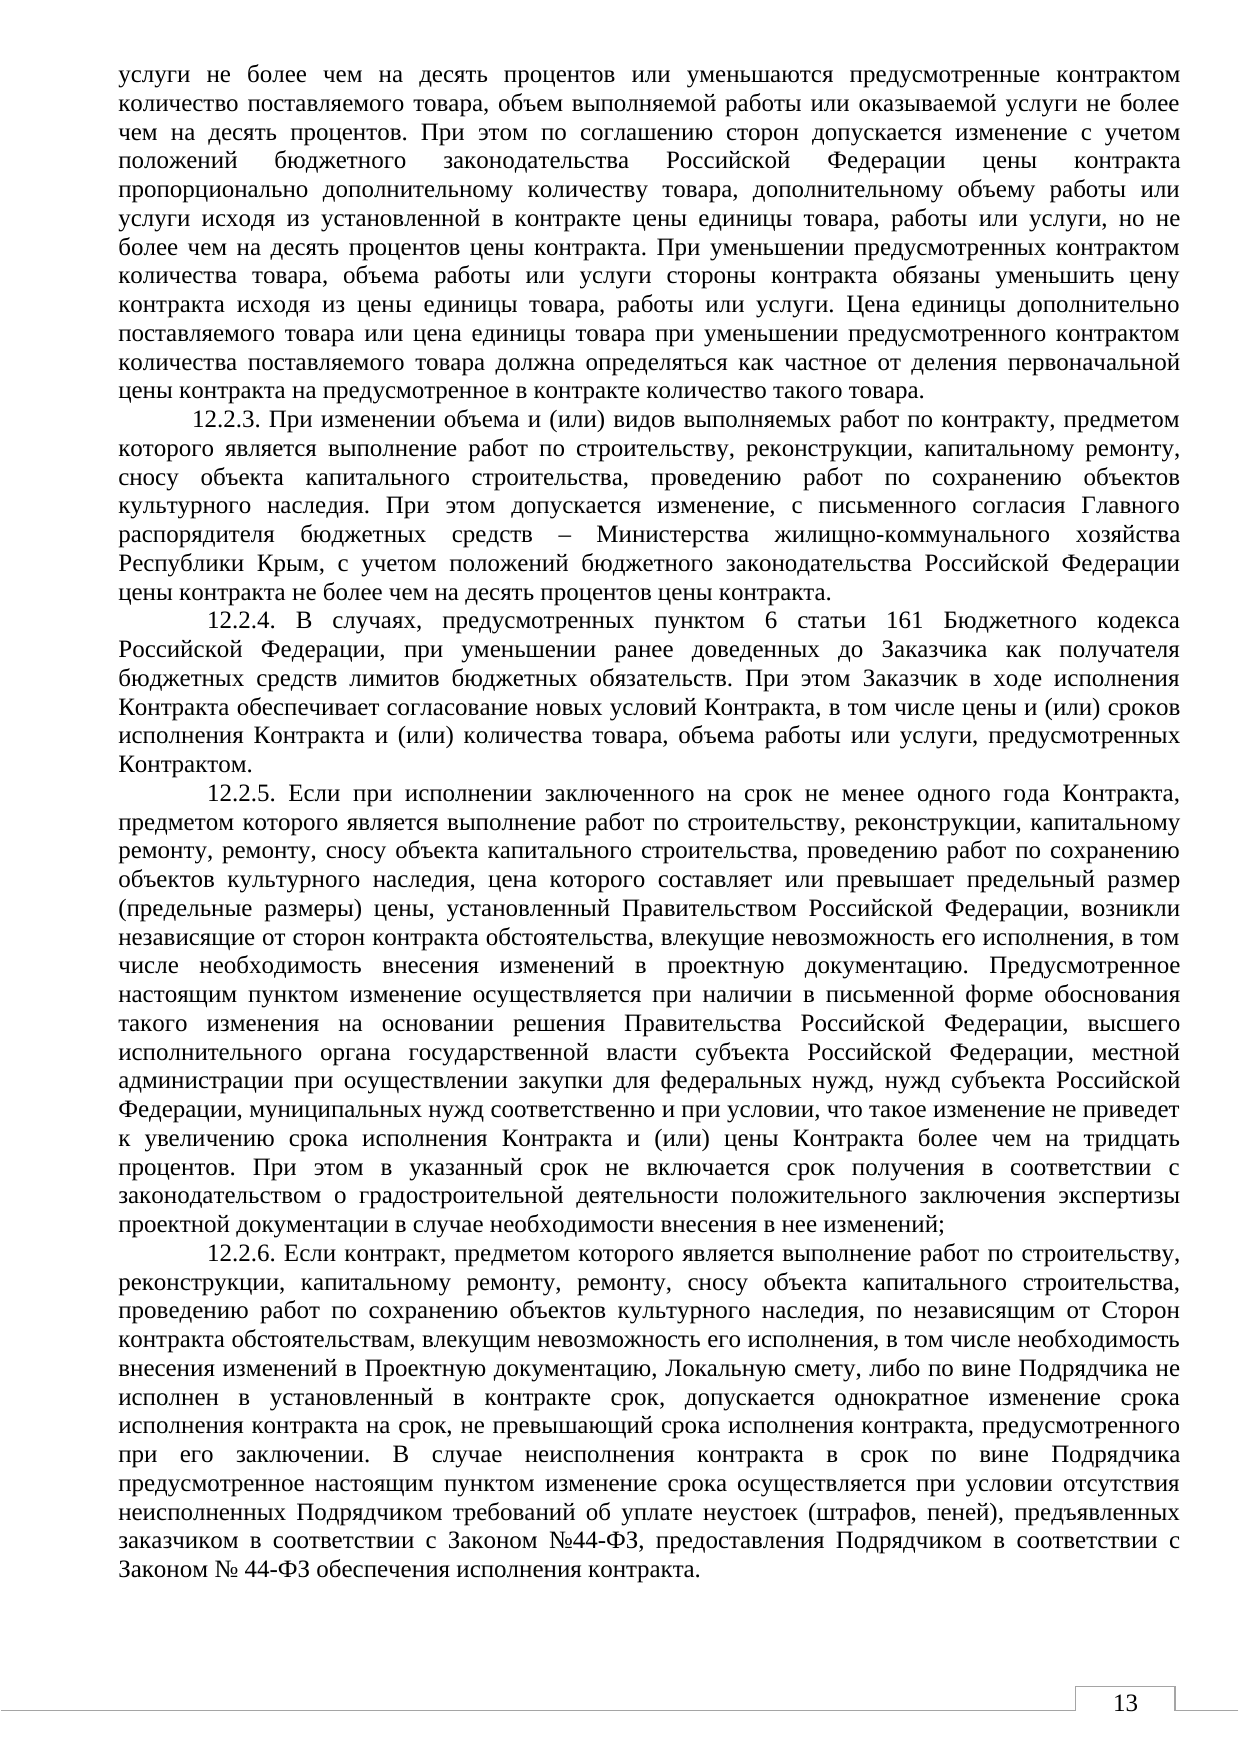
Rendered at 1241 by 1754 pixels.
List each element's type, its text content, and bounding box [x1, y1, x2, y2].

text 12.2.3. При изменении объема и (или) видов выполняемых работ по контракту, предметом которого является выполнение работ по строительству, реконструкции, капитальному ремонту, сносу объекта капитального строительства, проведению работ по сохранению объектов культурного наследия. При этом допускается изменение, с письменного согласия Главного распорядителя бюджетных средств – Министерства жилищно-коммунального хозяйства Республики Крым, с учетом положений бюджетного законодательства Российской Федерации цены контракта не более чем на десять процентов цены контракта. [118, 404, 1181, 605]
text 12.2.4. В случаях, предусмотренных пунктом 6 статьи 161 Бюджетного кодекса Российской Федерации, при уменьшении ранее доведенных до Заказчика как получателя бюджетных средств лимитов бюджетных обязательств. При этом Заказчик в ходе исполнения Контракта обеспечивает согласование новых условий Контракта, в том числе цены и (или) сроков исполнения Контракта и (или) количества товара, объема работы или услуги, предусмотренных Контрактом. [118, 605, 1181, 778]
text 12.2.5. Если при исполнении заключенного на срок не менее одного года Контракта, предметом которого является выполнение работ по строительству, реконструкции, капитальному ремонту, ремонту, сносу объекта капитального строительства, проведению работ по сохранению объектов культурного наследия, цена которого составляет или превышает предельный размер (предельные размеры) цены, установленный Правительством Российской Федерации, возникли независящие от сторон контракта обстоятельства, влекущие невозможность его исполнения, в том числе необходимость внесения изменений в проектную документацию. Предусмотренное настоящим пунктом изменение осуществляется при наличии в письменной форме обоснования такого изменения на основании решения Правительства Российской Федерации, высшего исполнительного органа государственной власти субъекта Российской Федерации, местной администрации при осуществлении закупки для федеральных нужд, нужд субъекта Российской Федерации, муниципальных нужд соответственно и при условии, что такое изменение не приведет к увеличению срока исполнения Контракта и (или) цены Контракта более чем на тридцать процентов. При этом в указанный срок не включается срок получения в соответствии с законодательством о градостроительной деятельности положительного заключения экспертизы проектной документации в случае необходимости внесения в нее изменений; [118, 778, 1181, 1238]
text 12.2.6. Если контракт, предметом которого является выполнение работ по строительству, реконструкции, капитальному ремонту, ремонту, сносу объекта капитального строительства, проведению работ по сохранению объектов культурного наследия, по независящим от Сторон контракта обстоятельствам, влекущим невозможность его исполнения, в том числе необходимость внесения изменений в Проектную документацию, Локальную смету, либо по вине Подрядчика не исполнен в установленный в контракте срок, допускается однократное изменение срока исполнения контракта на срок, не превышающий срока исполнения контракта, предусмотренного при его заключении. В случае неисполнения контракта в срок по вине Подрядчика предусмотренное настоящим пунктом изменение срока осуществляется при условии отсутствия неисполненных Подрядчиком требований об уплате неустоек (штрафов, пеней), предъявленных заказчиком в соответствии с Законом №44-ФЗ, предоставления Подрядчиком в соответствии с Законом № 44-ФЗ обеспечения исполнения контракта. [118, 1238, 1181, 1583]
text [118, 59, 1181, 404]
